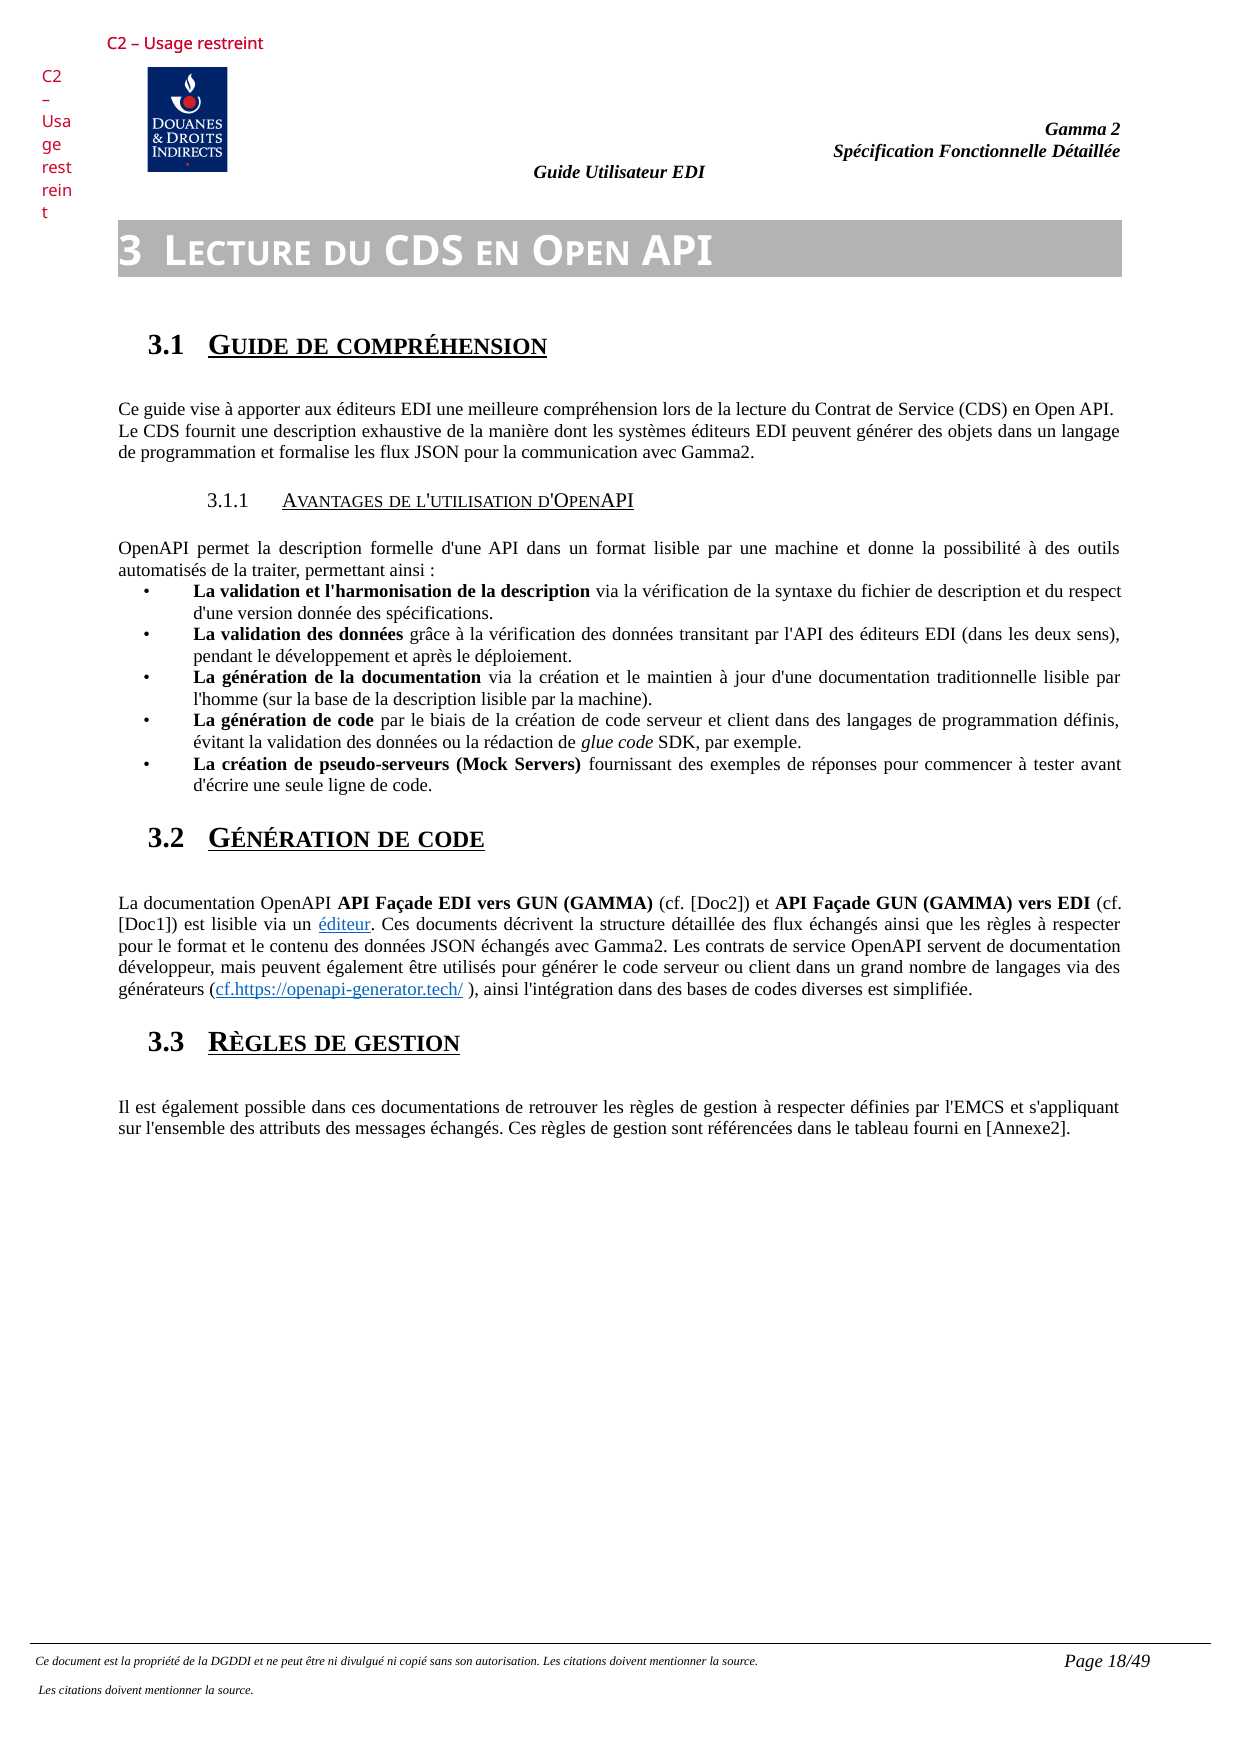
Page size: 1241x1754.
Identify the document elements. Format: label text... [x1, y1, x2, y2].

subtitle Génération de code [148, 821, 1122, 854]
text La documentation OpenAPI API Façade EDI vers GUN (GAMMA) (cf. [Doc2]) et API Façade GUN (GAMMA) vers EDI (cf. [Doc1]) est lisible via un éditeur. Ces documents décrivent la structure détaillée des flux échangés ainsi que les règles à respecter pour le format et le contenu des données JSON échangés avec Gamma2. Les contrats de service OpenAPI servent de documentation développeur, mais peuvent également être utilisés pour générer le code serveur ou client dans un grand nombre de langages via des générateurs (cf.https://openapi-generator.tech/ ), ainsi l'intégration dans des bases de codes diverses est simplifiée. [118, 892, 1122, 999]
list La création de pseudo-serveurs (Mock Servers) fournissant des exemples de réponses pour commencer à tester avant d'écrire une seule ligne de code. [143, 752, 1122, 796]
list La validation et l'harmonisation de la description via la vérification de la syntaxe du fichier de description et du respect d'une version donnée des spécifications. [143, 580, 1122, 623]
text Ce guide vise à apporter aux éditeurs EDI une meilleure compréhension lors de la lecture du Contrat de Service (CDS) en Open API. [118, 398, 1122, 420]
picture [147, 67, 228, 172]
subtitle Guide de compréhension [148, 327, 1122, 361]
list La validation des données grâce à la vérification des données transitant par l'API des éditeurs EDI (dans les deux sens), pendant le développement et après le déploiement. [143, 623, 1122, 666]
subtitle Lecture du CDS en Open API [118, 220, 1122, 277]
subtitle Avantages de l'utilisation d'OpenAPI [207, 488, 1122, 512]
text Il est également possible dans ces documentations de retrouver les règles de gestion à respecter définies par l'EMCS et s'appliquant sur l'ensemble des attributs des messages échangés. Ces règles de gestion sont référencées dans le tableau fourni en [Annexe2]. [118, 1096, 1122, 1139]
text Le CDS fournit une description exhaustive de la manière dont les systèmes éditeurs EDI peuvent générer des objets dans un langage de programmation et formalise les flux JSON pour la communication avec Gamma2. [118, 420, 1122, 463]
list La génération de code par le biais de la création de code serveur et client dans des langages de programmation définis, évitant la validation des données ou la rédaction de glue code SDK, par exemple. [143, 709, 1122, 752]
list La génération de la documentation via la création et le maintien à jour d'une documentation traditionnelle lisible par l'homme (sur la base de la description lisible par la machine). [143, 666, 1122, 709]
subtitle Règles de gestion [148, 1024, 1122, 1058]
text OpenAPI permet la description formelle d'une API dans un format lisible par une machine et donne la possibilité à des outils automatisés de la traiter, permettant ainsi : [118, 537, 1122, 580]
